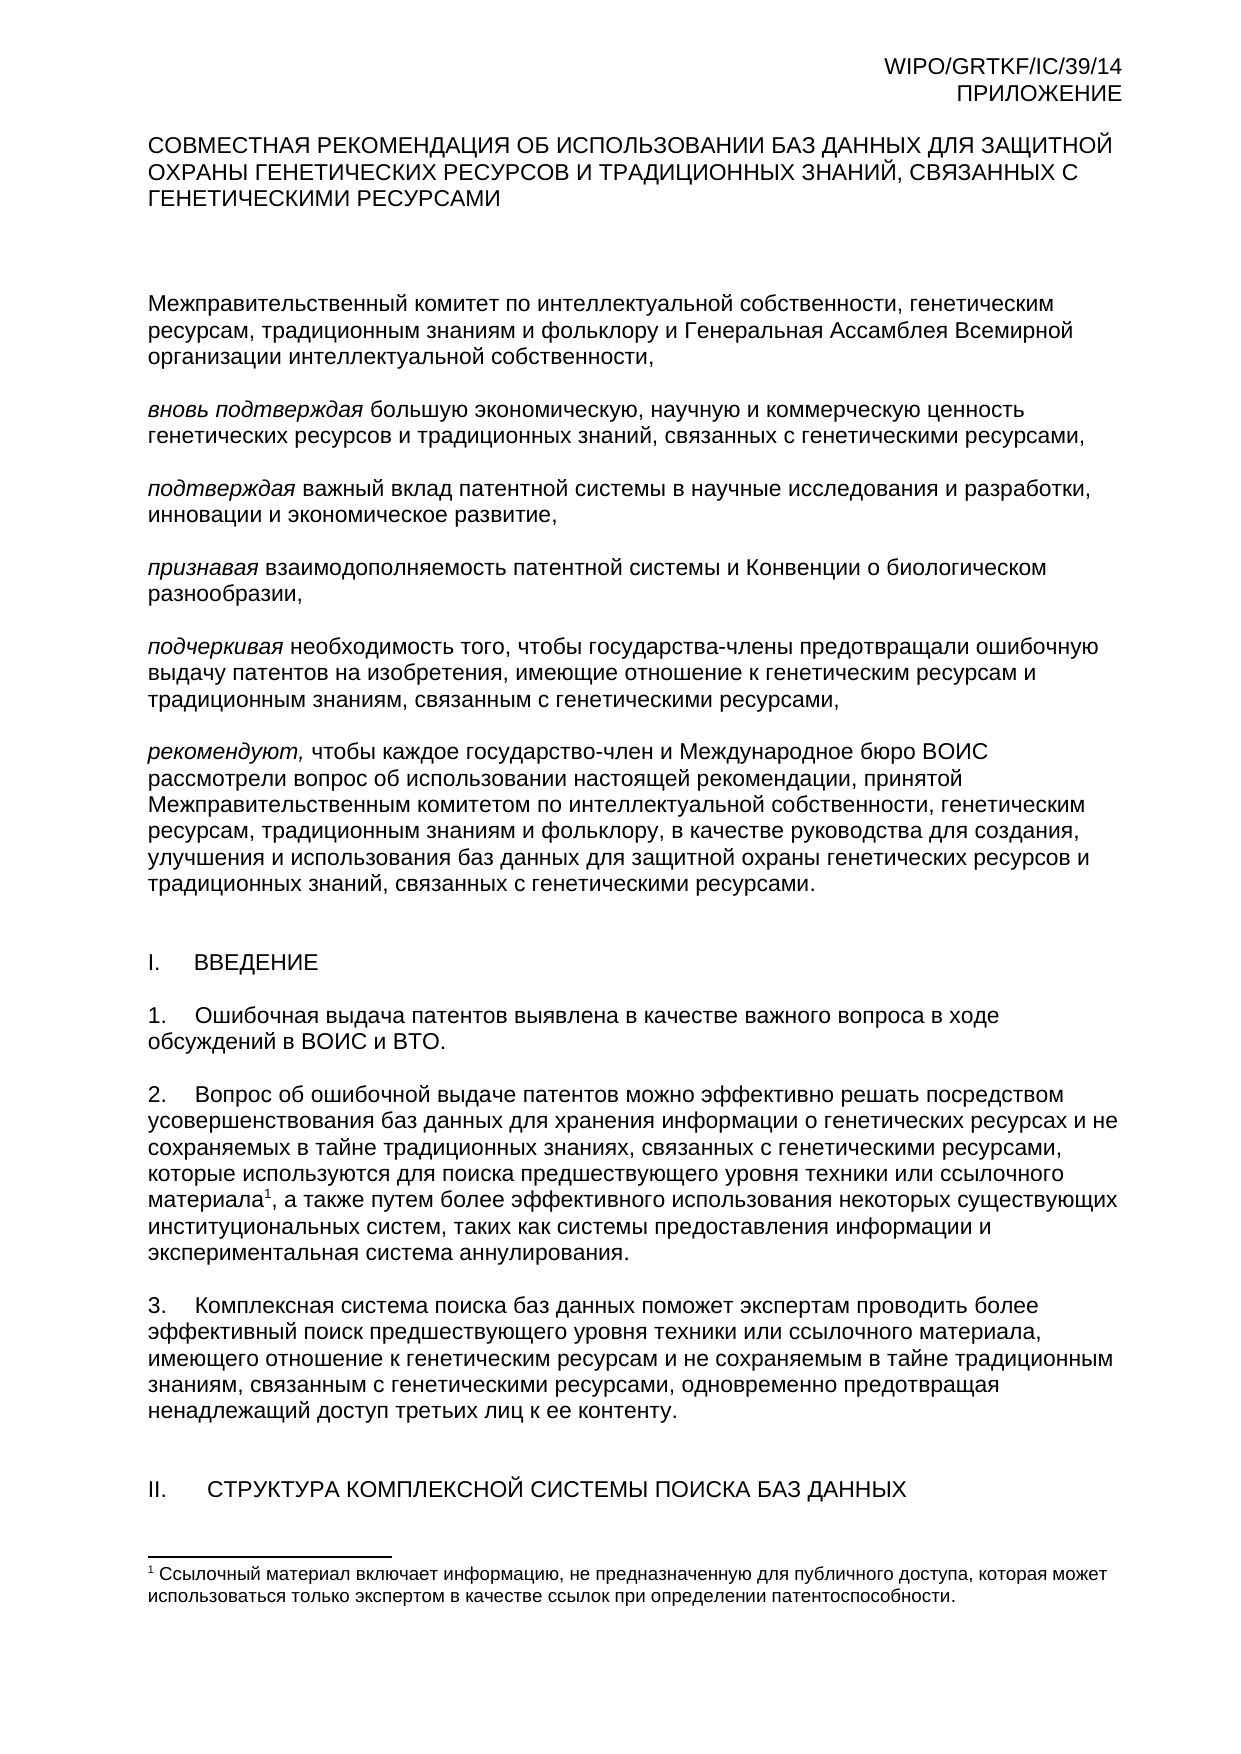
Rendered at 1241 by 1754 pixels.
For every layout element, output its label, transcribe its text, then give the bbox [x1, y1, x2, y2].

text II. СТРУКТУРА КОМПЛЕКСНОЙ СИСТЕМЫ ПОИСКА БАЗ ДАННЫХ [148, 1476, 1122, 1503]
list Комплексная система поиска баз данных поможет экспертам проводить более эффективный поиск предшествующего уровня техники или ссылочного материала, имеющего отношение к генетическим ресурсам и не сохраняемым в тайне традиционным знаниям, связанным с генетическими ресурсами, одновременно предотвращая ненадлежащий доступ третьих лиц к ее контенту. [148, 1292, 1122, 1423]
list Вопрос об ошибочной выдаче патентов можно эффективно решать посредством усовершенствования баз данных для хранения информации о генетических ресурсах и не сохраняемых в тайне традиционных знаниях, связанных с генетическими ресурсами, которые используются для поиска предшествующего уровня техники или ссылочного материала, а также путем более эффективного использования некоторых существующих институциональных систем, таких как системы предоставления информации и экспериментальная система аннулирования. [148, 1081, 1122, 1265]
text вновь подтверждая большую экономическую, научную и коммерческую ценность генетических ресурсов и традиционных знаний, связанных с генетическими ресурсами, [148, 396, 1122, 448]
text рекомендуют, чтобы каждое государство-член и Международное бюро ВОИС рассмотрели вопрос об использовании настоящей рекомендации, принятой Межправительственным комитетом по интеллектуальной собственности, генетическим ресурсам, традиционным знаниям и фольклору, в качестве руководства для создания, улучшения и использования баз данных для защитной охраны генетических ресурсов и традиционных знаний, связанных с генетическими ресурсами. [148, 738, 1122, 896]
text признавая взаимодополняемость патентной системы и Конвенции о биологическом разнообразии, [148, 554, 1122, 607]
list ВВЕДЕНИЕ [148, 949, 1122, 976]
list Ошибочная выдача патентов выявлена в качестве важного вопроса в ходе обсуждений в ВОИС и ВТО. [148, 1002, 1122, 1054]
text подчеркивая необходимость того, чтобы государства-члены предотвращали ошибочную выдачу патентов на изобретения, имеющие отношение к генетическим ресурсам и традиционным знаниям, связанным с генетическими ресурсами, [148, 633, 1122, 712]
text СОВМЕСТНАЯ РЕКОМЕНДАЦИЯ ОБ ИСПОЛЬЗОВАНИИ БАЗ ДАННЫХ ДЛЯ ЗАЩИТНОЙ ОХРАНЫ ГЕНЕТИЧЕСКИХ РЕСУРСОВ И ТРАДИЦИОННЫХ ЗНАНИЙ, СВЯЗАННЫХ С ГЕНЕТИЧЕСКИМИ РЕСУРСАМИ [148, 132, 1122, 211]
text подтверждая важный вклад патентной системы в научные исследования и разработки, инновации и экономическое развитие, [148, 475, 1122, 527]
text Межправительственный комитет по интеллектуальной собственности, генетическим ресурсам, традиционным знаниям и фольклору и Генеральная Ассамблея Всемирной организации интеллектуальной собственности, [148, 290, 1122, 369]
